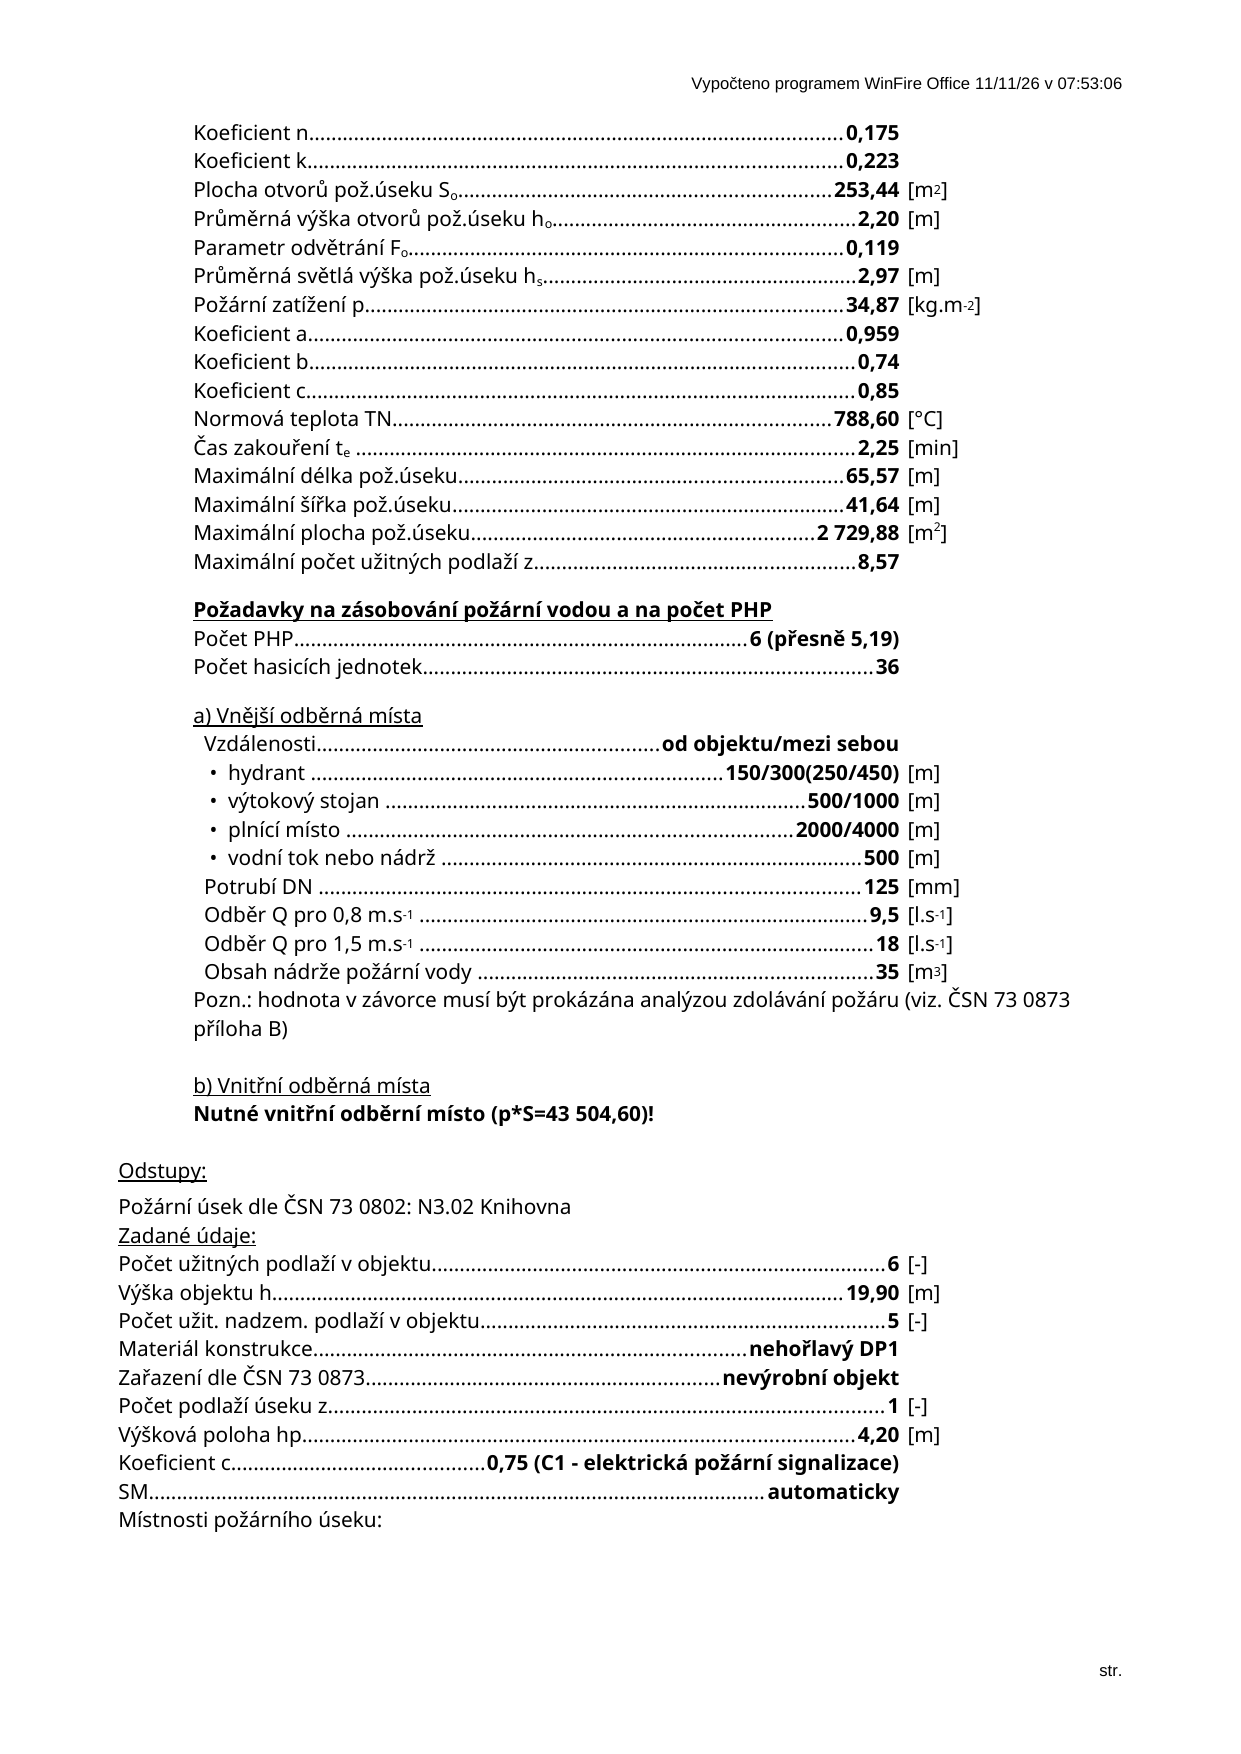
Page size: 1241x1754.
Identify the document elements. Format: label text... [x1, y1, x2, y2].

text • plnící místo 2000/4000 [m] [193, 815, 1122, 843]
text Plocha otvorů pož.úseku So 253,44 [m2] [193, 175, 1122, 204]
text Koeficient a 0,959 [193, 319, 1122, 347]
text Místnosti požárního úseku: [118, 1505, 1122, 1534]
text Průměrná světlá výška pož.úseku hs 2,97 [m] [193, 262, 1122, 290]
text Požadavky na zásobování požární vodou a na počet PHP [193, 596, 1122, 624]
text Koeficient n 0,175 [193, 118, 1122, 147]
text Potrubí DN 125 [mm] [193, 872, 1122, 900]
text Maximální počet užitných podlaží z 8,57 [193, 547, 1122, 575]
text Požární zatížení p 34,87 [kg.m-2] [193, 290, 1122, 319]
text Koeficient b 0,74 [193, 347, 1122, 376]
text Odběr Q pro 1,5 m.s-1 18 [l.s-1] [193, 929, 1122, 957]
text Pozn.: hodnota v závorce musí být prokázána analýzou zdolávání požáru (viz. ČSN 73 0873 příloha B) [193, 986, 1122, 1042]
text Obsah nádrže požární vody 35 [m3] [193, 957, 1122, 986]
text Počet podlaží úseku z 1 [-] [118, 1391, 1122, 1420]
text Zařazení dle ČSN 73 0873 nevýrobní objekt [118, 1363, 1122, 1391]
text Počet hasicích jednotek 36 [193, 652, 1122, 681]
text Koeficient k 0,223 [193, 147, 1122, 175]
text • výtokový stojan 500/1000 [m] [193, 786, 1122, 815]
text Výška objektu h 19,90 [m] [118, 1278, 1122, 1306]
text Maximální plocha pož.úseku 2 729,88 [m2] [193, 518, 1122, 547]
text Průměrná výška otvorů pož.úseku ho 2,20 [m] [193, 204, 1122, 233]
text Nutné vnitřní odběrní místo (p*S=43 504,60)! [193, 1099, 1122, 1128]
text b) Vnitřní odběrná místa [193, 1071, 1122, 1099]
text Počet užitných podlaží v objektu 6 [-] [118, 1249, 1122, 1278]
text Vzdálenosti od objektu/mezi sebou [193, 729, 1122, 758]
text • hydrant 150/300(250/450) [m] [193, 758, 1122, 786]
text Koeficient c 0,75 (C1 - elektrická požární signalizace) [118, 1448, 1122, 1477]
text SM automaticky [118, 1477, 1122, 1505]
text Počet užit. nadzem. podlaží v objektu 5 [-] [118, 1306, 1122, 1334]
text Odběr Q pro 0,8 m.s-1 9,5 [l.s-1] [193, 900, 1122, 929]
text a) Vnější odběrná místa [193, 701, 1122, 729]
text Maximální délka pož.úseku 65,57 [m] [193, 461, 1122, 490]
text Počet PHP 6 (přesně 5,19) [193, 624, 1122, 652]
text Materiál konstrukce nehořlavý DP1 [118, 1334, 1122, 1363]
text Odstupy: [118, 1156, 1122, 1184]
text Čas zakouření te 2,25 [min] [193, 433, 1122, 461]
text • vodní tok nebo nádrž 500 [m] [193, 843, 1122, 872]
text Parametr odvětrání Fo 0,119 [193, 233, 1122, 262]
text Maximální šířka pož.úseku 41,64 [m] [193, 490, 1122, 518]
text Normová teplota TN 788,60 [°C] [193, 404, 1122, 433]
text Koeficient c 0,85 [193, 376, 1122, 404]
text Zadané údaje: [118, 1221, 1122, 1249]
text Požární úsek dle ČSN 73 0802: N3.02 Knihovna [118, 1192, 1122, 1221]
text Výšková poloha hp 4,20 [m] [118, 1420, 1122, 1448]
